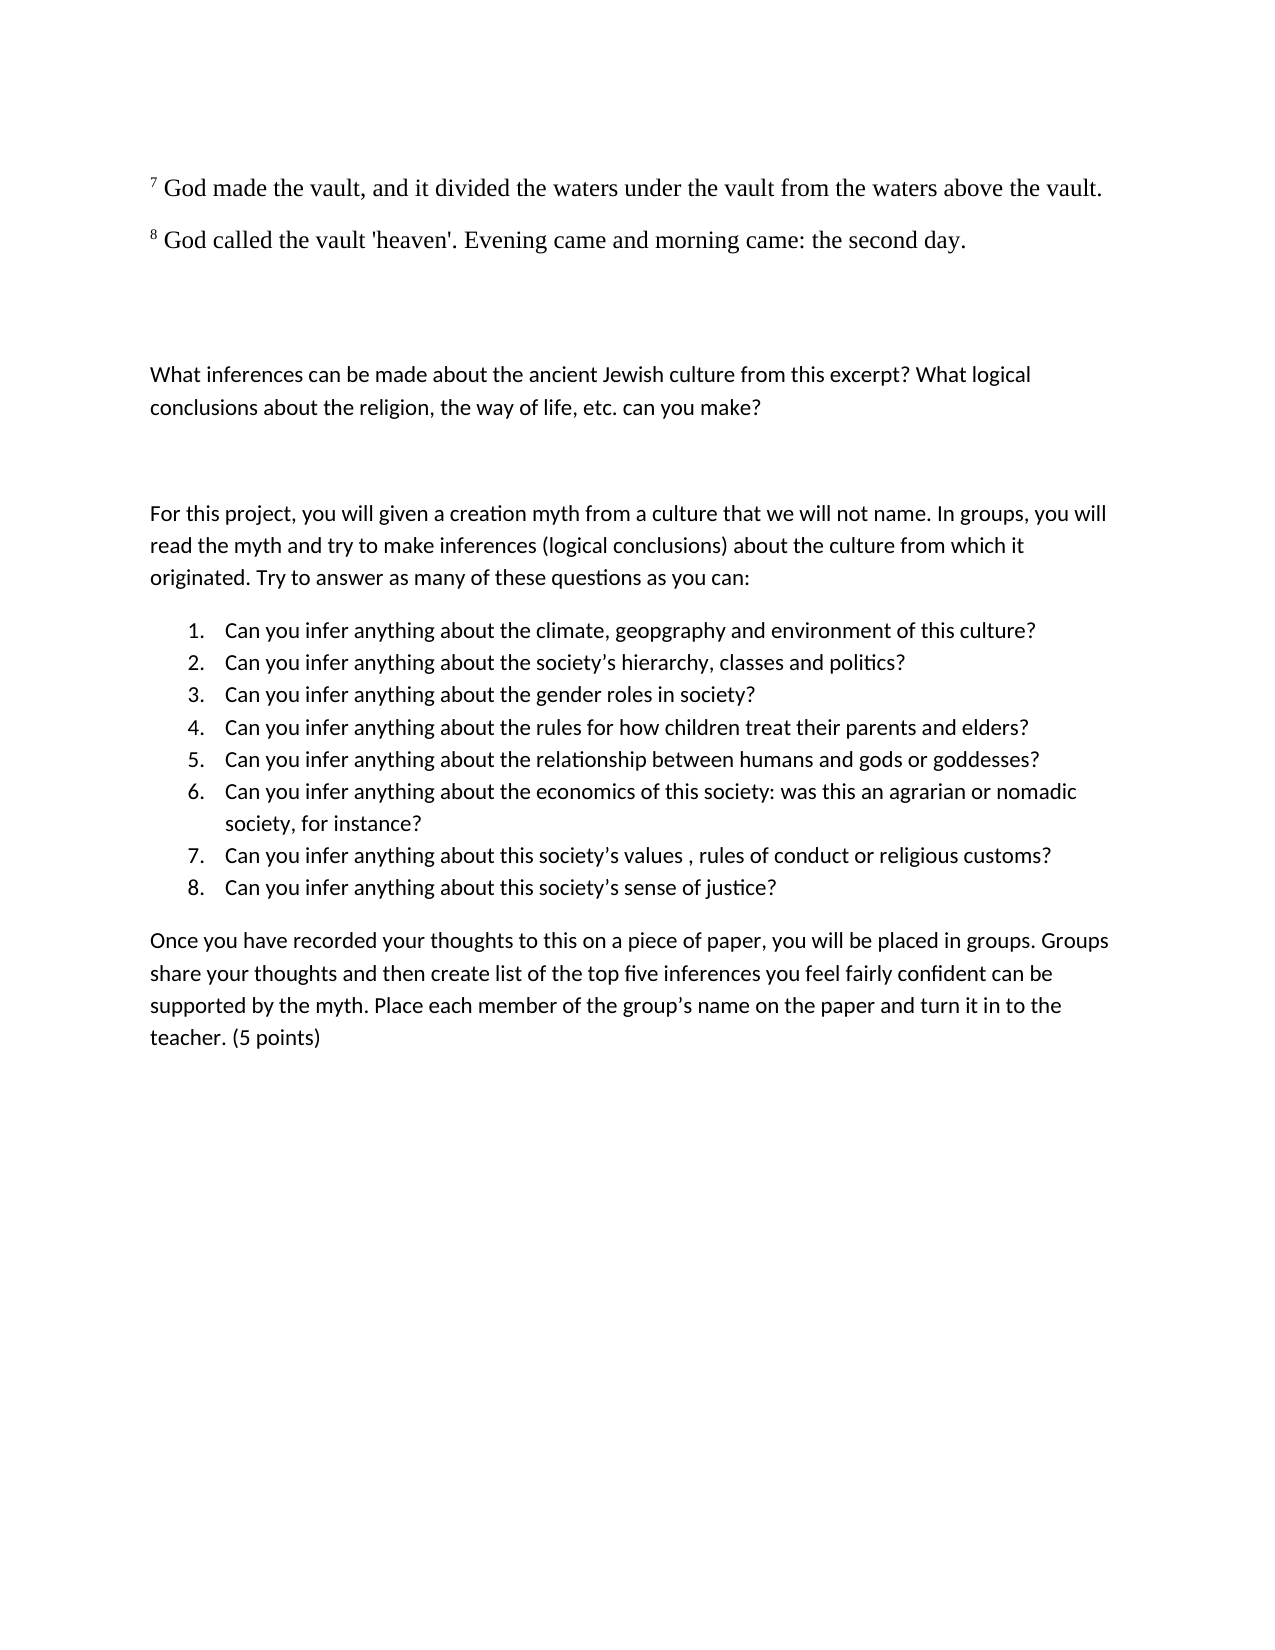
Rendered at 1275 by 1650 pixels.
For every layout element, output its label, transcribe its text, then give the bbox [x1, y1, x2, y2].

text Once you have recorded your thoughts to this on a piece of paper, you will be placed in groups. Groups share your thoughts and then create list of the top five inferences you feel fairly confident can be supported by the myth. Place each member of the group’s name on the paper and turn it in to the teacher. (5 points) [150, 927, 1125, 1051]
list Can you infer anything about this society’s sense of justice? [187, 873, 1125, 902]
list Can you infer anything about the rules for how children treat their parents and elders? [187, 713, 1125, 741]
list Can you infer anything about the society’s hierarchy, classes and politics? [187, 648, 1125, 676]
table_cell 8 God called the vault 'heaven'. Evening came and morning came: the second day. [150, 202, 1125, 254]
table_cell 7 God made the vault, and it divided the waters under the vault from the waters above the vault. [150, 150, 1125, 202]
list Can you infer anything about this society’s values , rules of conduct or religious customs? [187, 841, 1125, 869]
list Can you infer anything about the economics of this society: was this an agrarian or nomadic society, for instance? [187, 777, 1125, 837]
list Can you infer anything about the gender roles in society? [187, 680, 1125, 708]
list Can you infer anything about the relationship between humans and gods or goddesses? [187, 745, 1125, 773]
text What inferences can be made about the ancient Jewish culture from this excerpt? What logical conclusions about the religion, the way of life, etc. can you make? [150, 360, 1125, 421]
text For this project, you will given a creation myth from a culture that we will not name. In groups, you will read the myth and try to make inferences (logical conclusions) about the culture from which it originated. Try to answer as many of these questions as you can: [150, 499, 1125, 591]
list Can you infer anything about the climate, geopgraphy and environment of this culture? [187, 616, 1125, 644]
